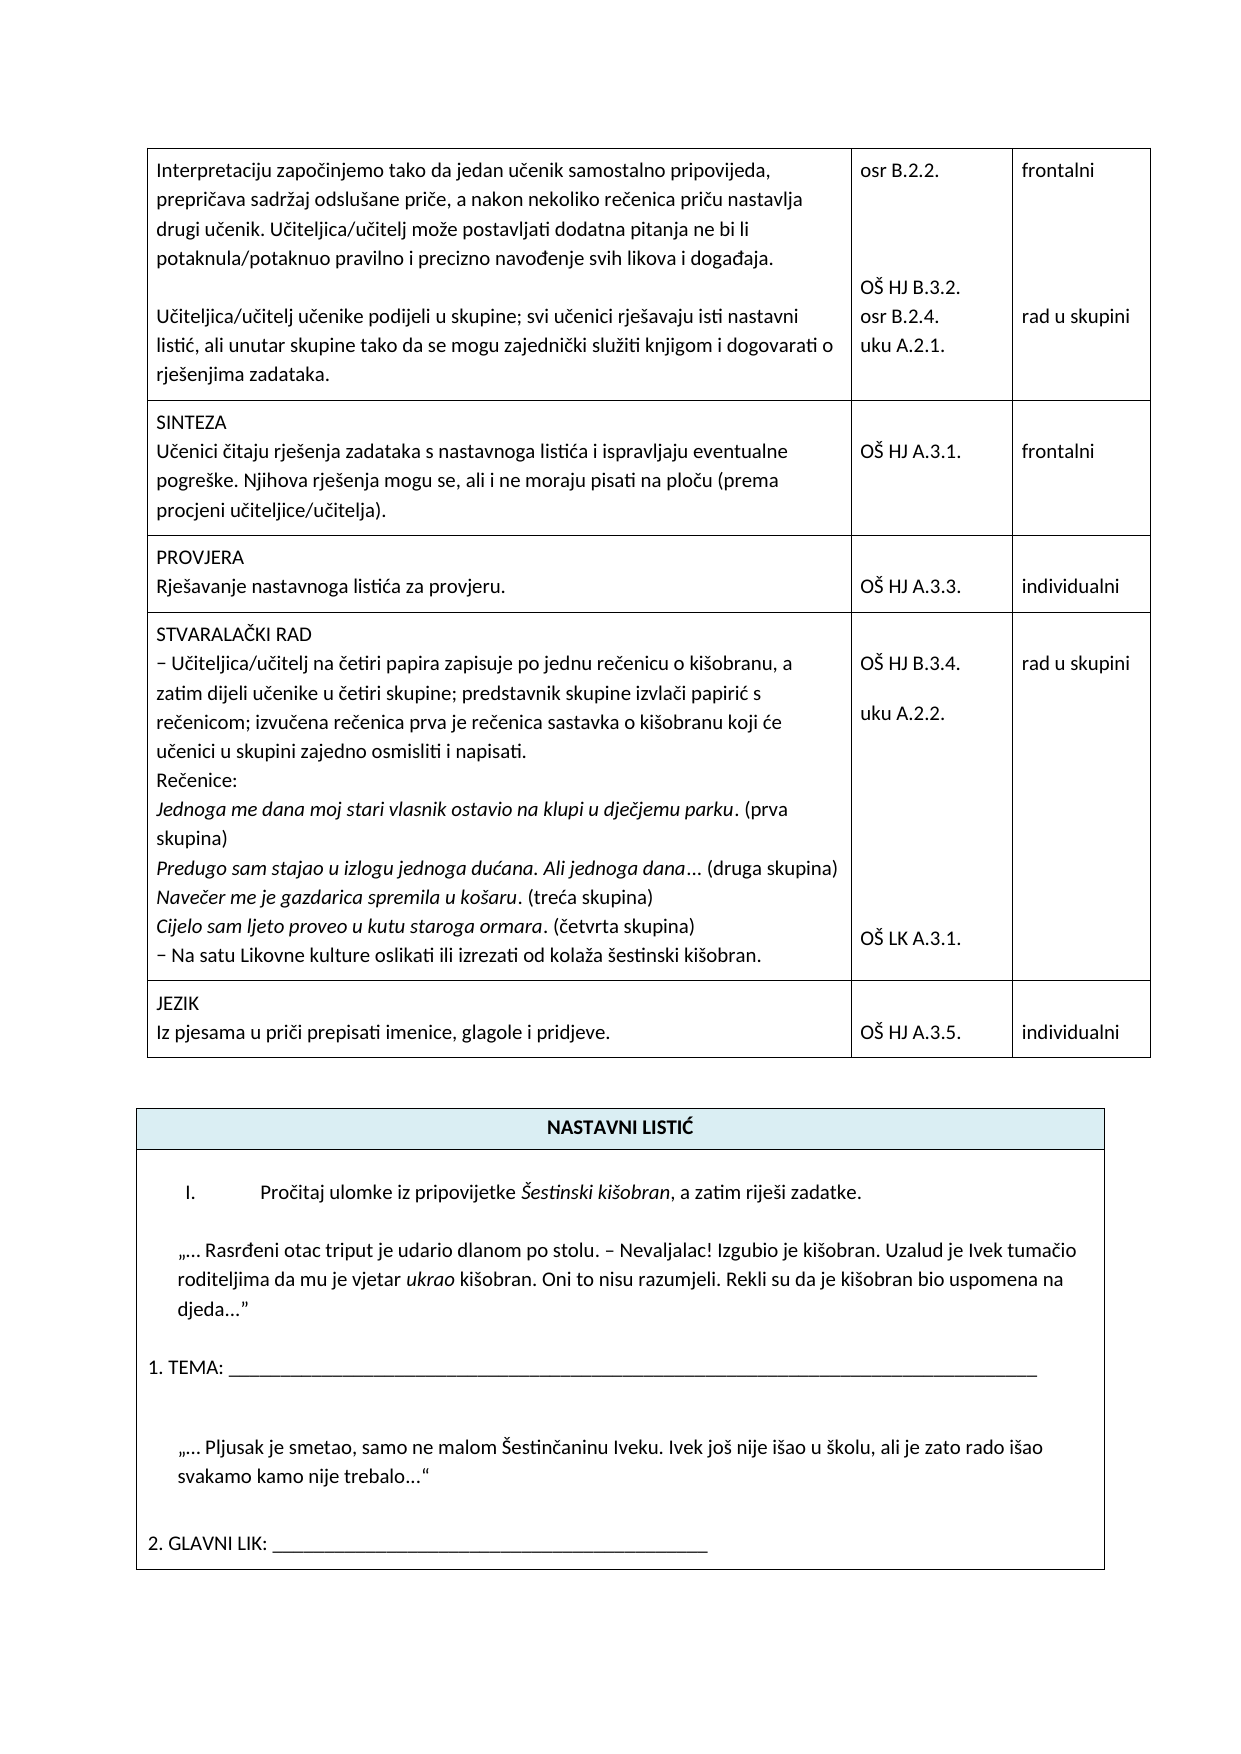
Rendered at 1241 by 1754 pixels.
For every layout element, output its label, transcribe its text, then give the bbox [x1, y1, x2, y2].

table_cell OŠ HJ A.3.5. [852, 981, 1012, 1057]
table_cell OŠ HJ A.3.1. [852, 401, 1012, 535]
table_cell OŠ HJ B.3.4. uku A.2.2. OŠ LK A.3.1. [852, 613, 1012, 980]
table_header NASTAVNI LISTIĆ [137, 1109, 1104, 1149]
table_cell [852, 149, 1012, 399]
table_cell JEZIK Iz pjesama u priči prepisati imenice, glagole i pridjeve. [148, 981, 851, 1057]
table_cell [1013, 149, 1150, 399]
table_cell rad u skupini [1013, 613, 1150, 980]
table_cell PROVJERA Rješavanje nastavnoga listića za provjeru. [148, 536, 851, 612]
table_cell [137, 1150, 1104, 1569]
table_cell STVARALAČKI RAD − Učiteljica/učitelj na četiri papira zapisuje po jednu rečenicu o kišobranu, a zatim dijeli učenike u četiri skupine; predstavnik skupine izvlači papirić s rečenicom; izvučena rečenica prva je rečenica sastavka o kišobranu koji će učenici u skupini zajedno osmisliti i napisati. Rečenice: Jednoga me dana moj stari vlasnik ostavio na klupi u dječjemu parku. (prva skupina) Predugo sam stajao u izlogu jednoga dućana. Ali jednoga dana... (druga skupina) Navečer me je gazdarica spremila u košaru. (treća skupina) Cijelo sam ljeto proveo u kutu staroga ormara. (četvrta skupina) − Na satu Likovne kulture oslikati ili izrezati od kolaža šestinski kišobran. [148, 613, 851, 980]
table_cell SINTEZA Učenici čitaju rješenja zadataka s nastavnoga listića i ispravljaju eventualne pogreške. Njihova rješenja mogu se, ali i ne moraju pisati na ploču (prema procjeni učiteljice/učitelja). [148, 401, 851, 535]
table_cell individualni [1013, 981, 1150, 1057]
table_cell frontalni [1013, 401, 1150, 535]
table_cell individualni [1013, 536, 1150, 612]
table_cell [148, 149, 851, 399]
table_cell OŠ HJ A.3.3. [852, 536, 1012, 612]
